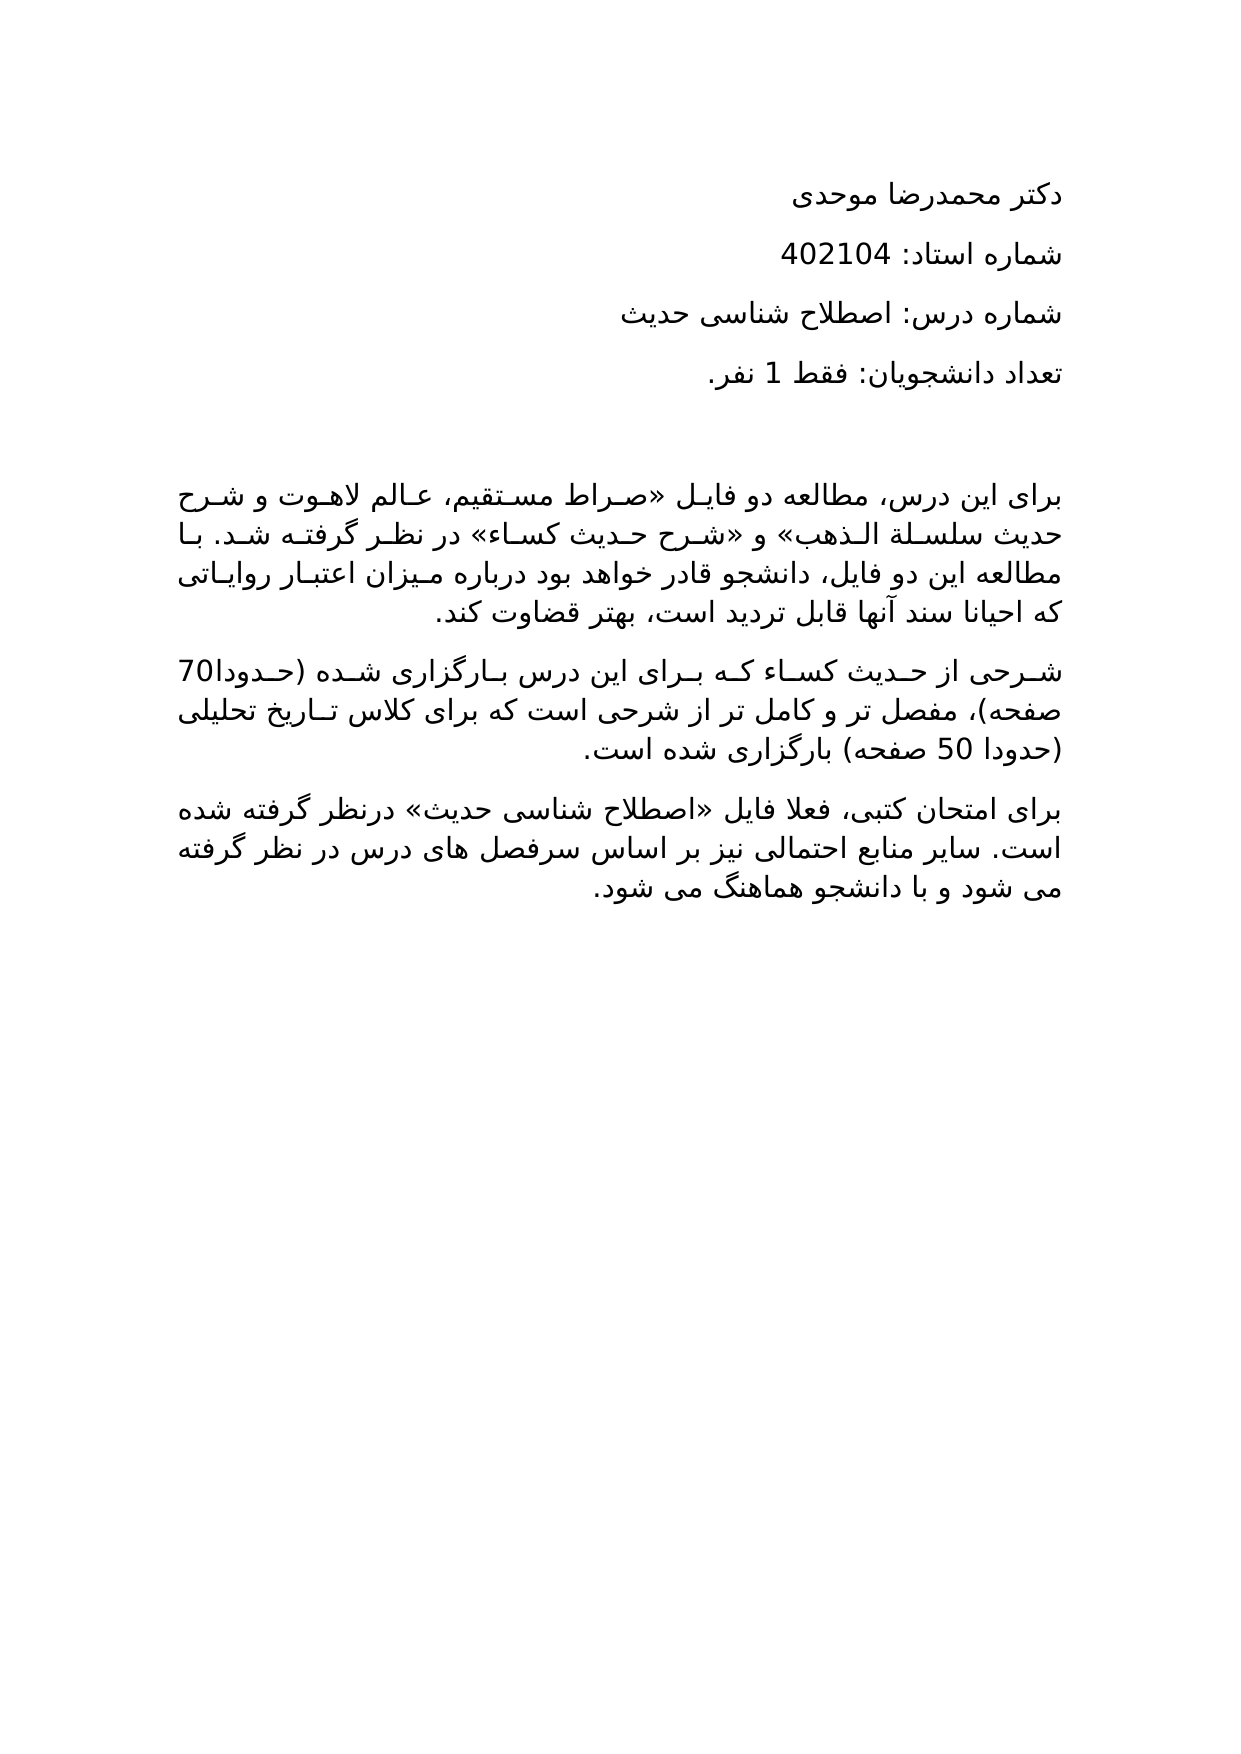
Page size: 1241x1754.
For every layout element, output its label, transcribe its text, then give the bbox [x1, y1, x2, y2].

text شرحی از حدیث کساء که برای این درس بارگزاری شده (حدودا70 صفحه)، مفصل تر و کامل تر از شرحی است که برای کلاس تاریخ تحلیلی (حدودا 50 صفحه) بارگزاری شده است. [177, 655, 1063, 767]
text شماره درس: اصطلاح شناسی حدیث [177, 297, 1063, 331]
text شماره استاد: 402104 [177, 237, 1063, 271]
text تعداد دانشجویان: فقط 1 نفر. [177, 357, 1063, 391]
text دکتر محمدرضا موحدی [177, 177, 1063, 211]
text برای این درس، مطالعه دو فایل «صراط مستقیم، عالم لاهوت و شرح حدیث سلسلة الذهب» و «شرح حدیث کساء» در نظر گرفته شد. با مطالعه این دو فایل، دانشجو قادر خواهد بود درباره میزان اعتبار روایاتی که احیانا سند آنها قابل تردید است، بهتر قضاوت کند. [177, 478, 1063, 629]
text برای امتحان کتبی، فعلا فایل «اصطلاح شناسی حدیث» درنظر گرفته شده است. سایر منابع احتمالی نیز بر اساس سرفصل های درس در نظر گرفته می شود و با دانشجو هماهنگ می شود. [177, 792, 1063, 904]
